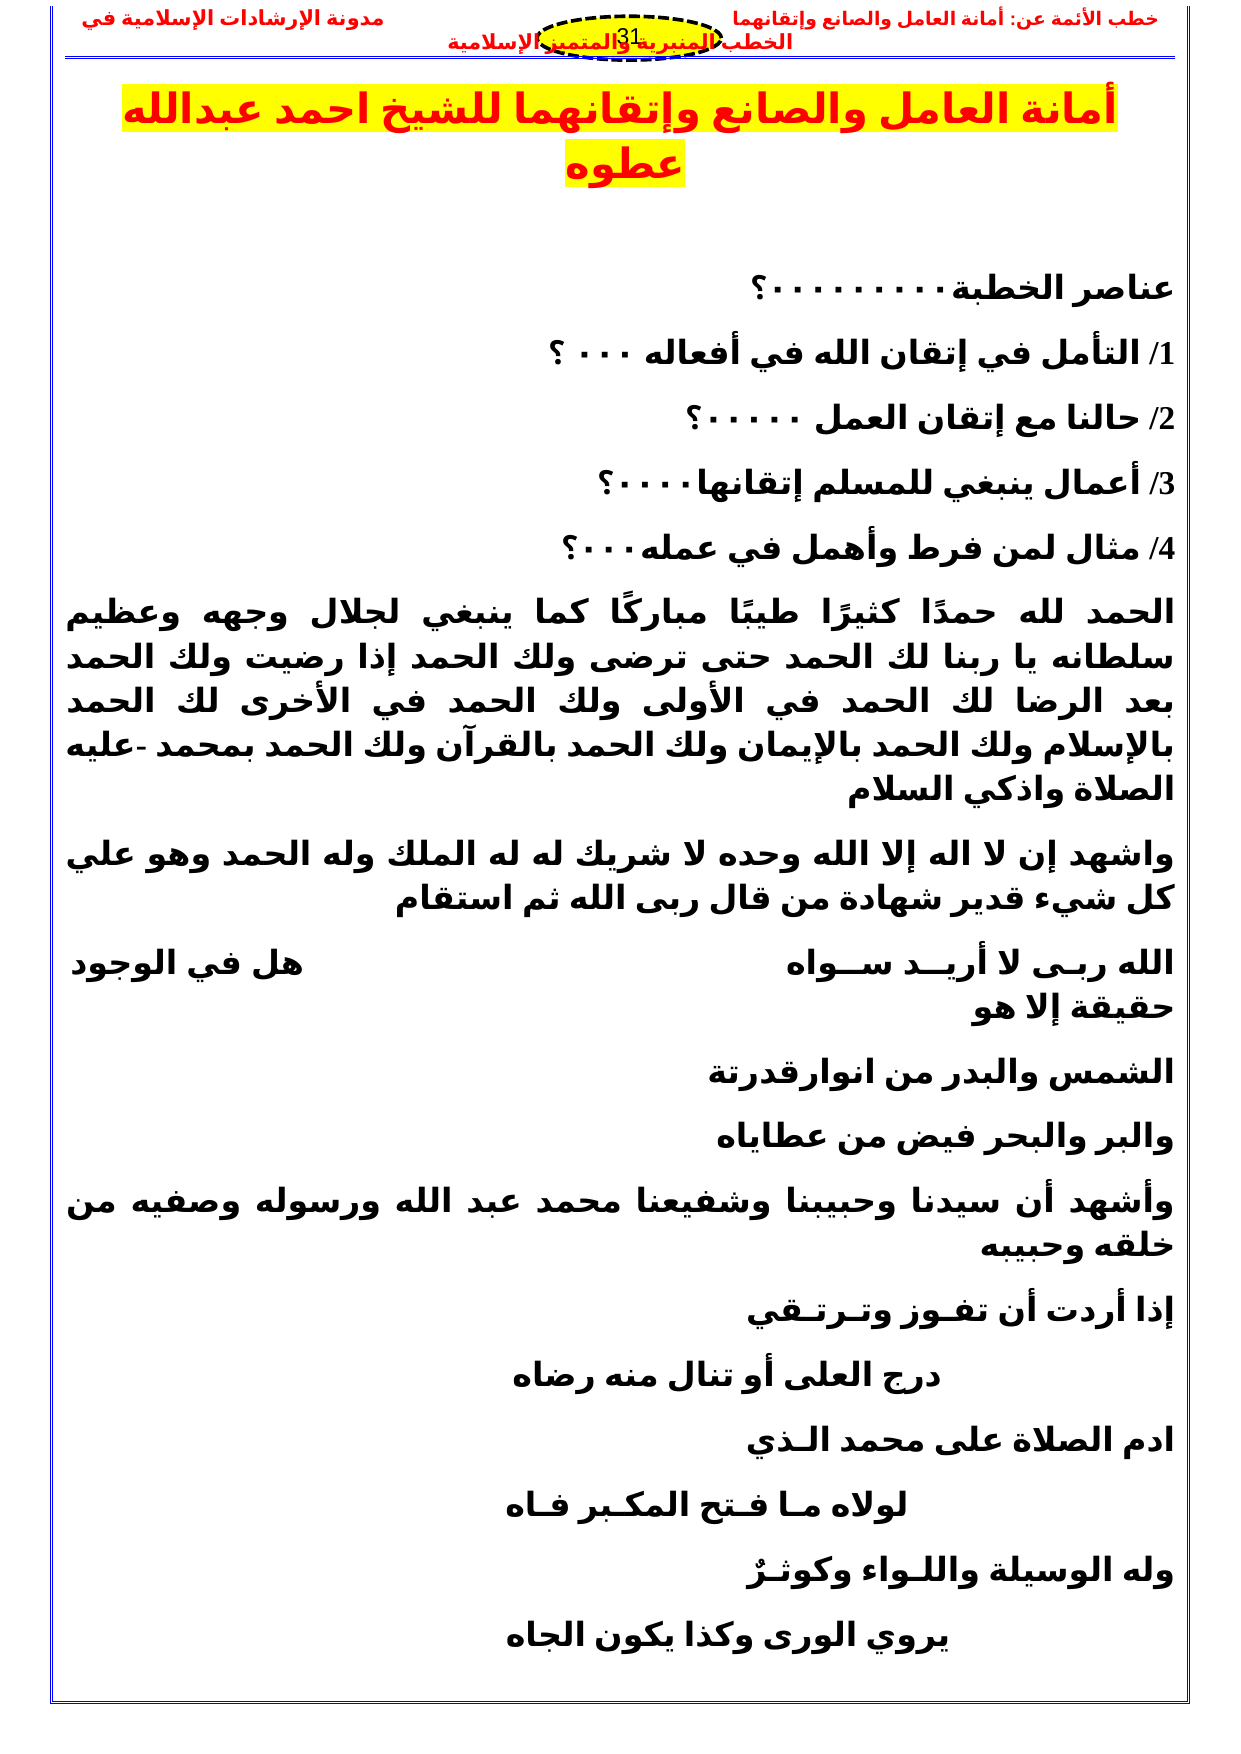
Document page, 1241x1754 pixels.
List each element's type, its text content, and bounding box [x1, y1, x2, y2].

text 2/ حالنا مع إتقان العمل ٠٠٠٠٠؟ [65, 398, 1175, 436]
text الله ربـى لا أريــد ســواه هل في الوجود حقيقة إلا هو [65, 943, 1175, 1025]
text الشمس والبدر من انوارقدرتة [65, 1052, 1175, 1090]
subtitle أمانة العامل والصانع وإتقانهما للشيخ احمد عبدالله عطوه [65, 84, 1175, 187]
text واشهد إن لا اله إلا الله وحده لا شريك له له الملك وله الحمد وهو علي كل شيء قدير شهادة من قال ربى الله ثم استقام [65, 834, 1175, 916]
text الحمد لله حمدًا كثيرًا طيبًا مباركًا كما ينبغي لجلال وجهه وعظيم سلطانه يا ربنا لك الحمد حتى ترضى ولك الحمد إذا رضيت ولك الحمد بعد الرضا لك الحمد في الأولى ولك الحمد في الأخرى لك الحمد بالإسلام ولك الحمد بالإيمان ولك الحمد بالقرآن ولك الحمد بمحمد -عليه الصلاة واذكي السلام [65, 593, 1175, 807]
text إذا أردت أن تفـوز وتـرتـقي [65, 1291, 1175, 1329]
text وله الوسيلة واللـواء وكوثـرٌ [65, 1550, 1175, 1588]
text والبر والبحر فيض من عطاياه [65, 1117, 1175, 1155]
text لولاه مـا فـتح المكـبر فـاه [65, 1485, 1175, 1524]
text وأشهد أن سيدنا وحبيبنا وشفيعنا محمد عبد الله ورسوله وصفيه من خلقه وحبيبه [65, 1182, 1175, 1264]
text 3/ أعمال ينبغي للمسلم إتقانها٠٠٠٠؟ [65, 463, 1175, 501]
text درج العلى أو تنال منه رضاه [65, 1356, 1175, 1394]
text يروي الورى وكذا يكون الجاه [65, 1615, 1175, 1653]
text عناصر الخطبة٠٠٠٠٠٠٠٠٠؟ [65, 268, 1175, 307]
text 1/ التأمل في إتقان الله في أفعاله ٠٠٠ ؟ [65, 333, 1175, 372]
text ادم الصلاة على محمد الـذي [65, 1420, 1175, 1459]
text 4/ مثال لمن فرط وأهمل في عمله٠٠٠؟ [65, 528, 1175, 566]
